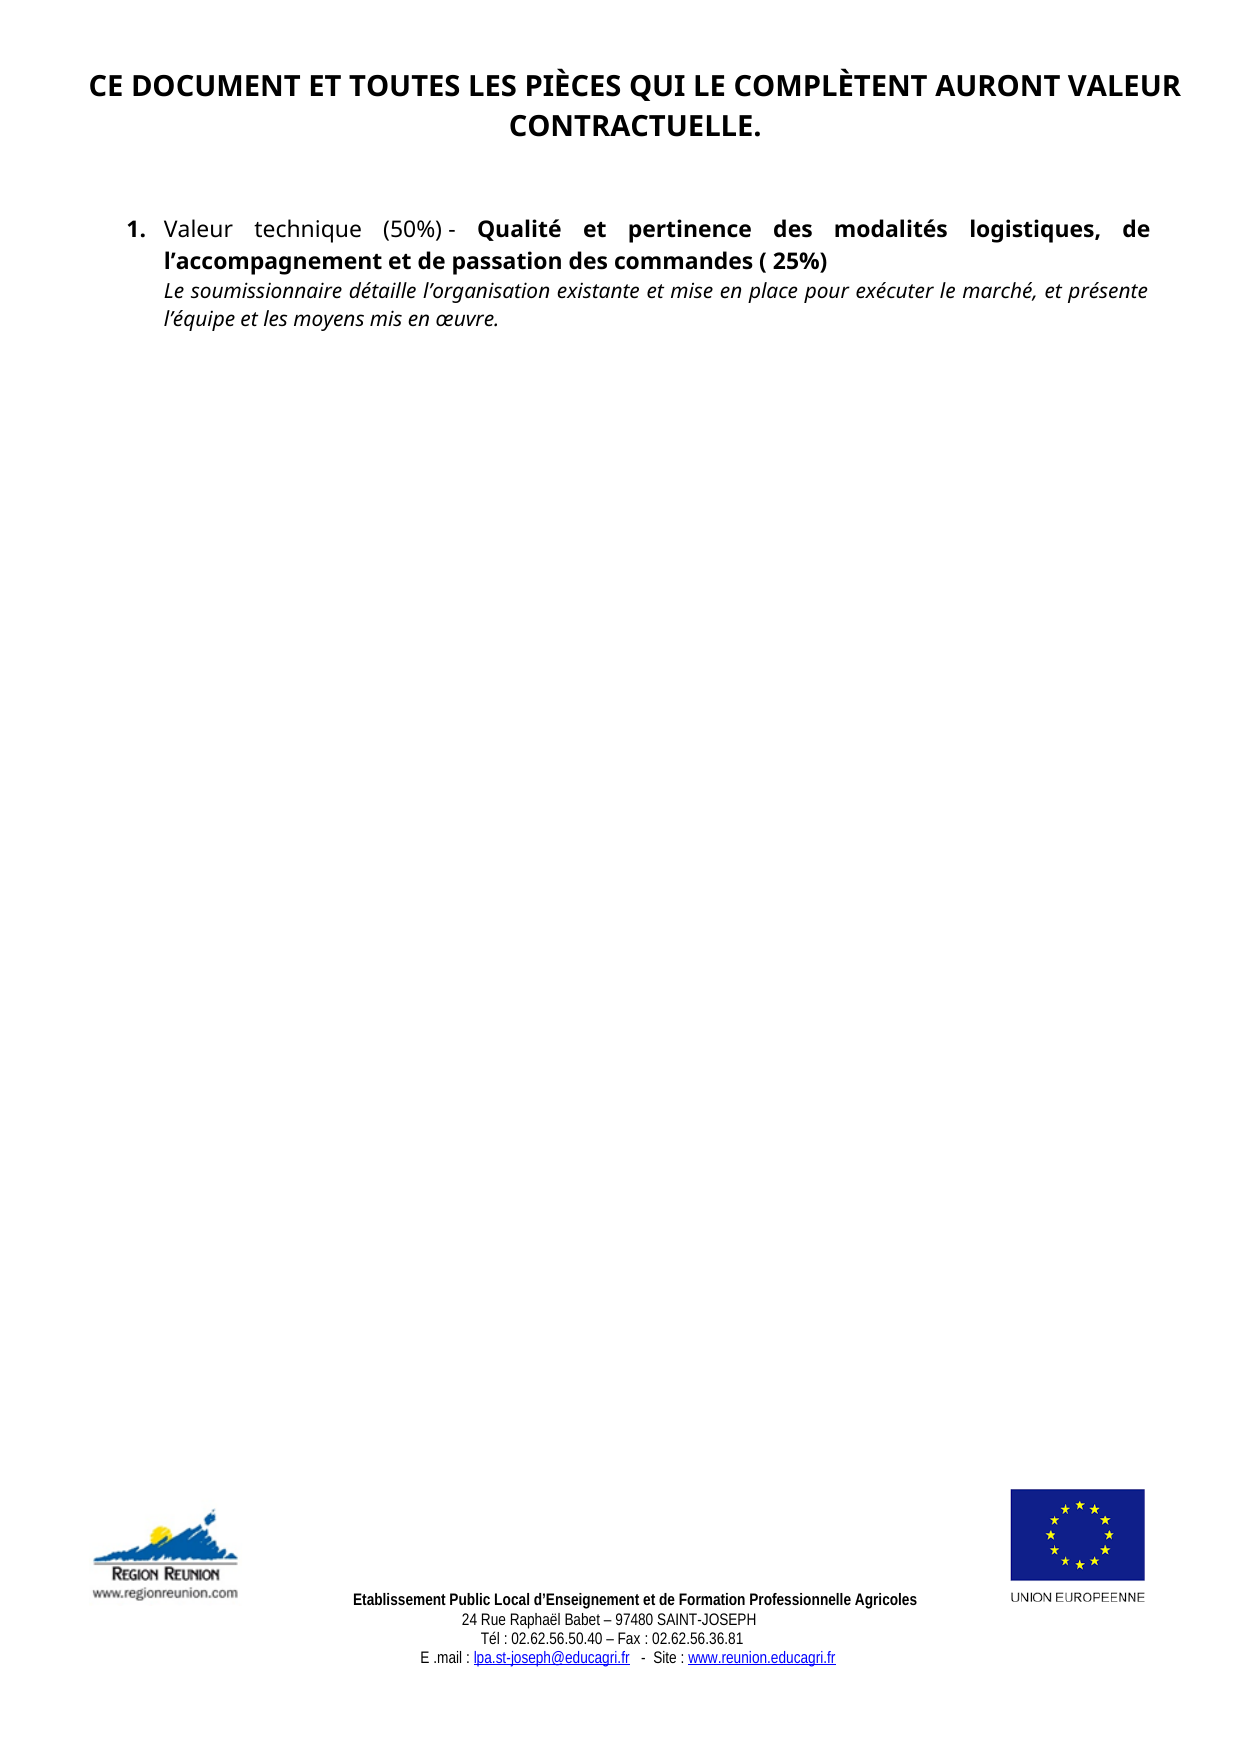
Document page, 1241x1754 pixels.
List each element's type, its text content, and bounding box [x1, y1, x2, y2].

picture [88, 1487, 243, 1606]
table_cell CE DOCUMENT ET TOUTES LES PIÈCES QUI LE COMPLÈTENT AURONT VALEUR CONTRACTUELLE. [74, 59, 1196, 151]
list Valeur technique (50%) - Qualité et pertinence des modalités logistiques, de l’accompagnement et de passation des commandes ( 25%) [126, 213, 1152, 276]
list Le soumissionnaire détaille l’organisation existante et mise en place pour exécuter le marché, et présente l’équipe et les moyens mis en œuvre. [164, 276, 1152, 333]
